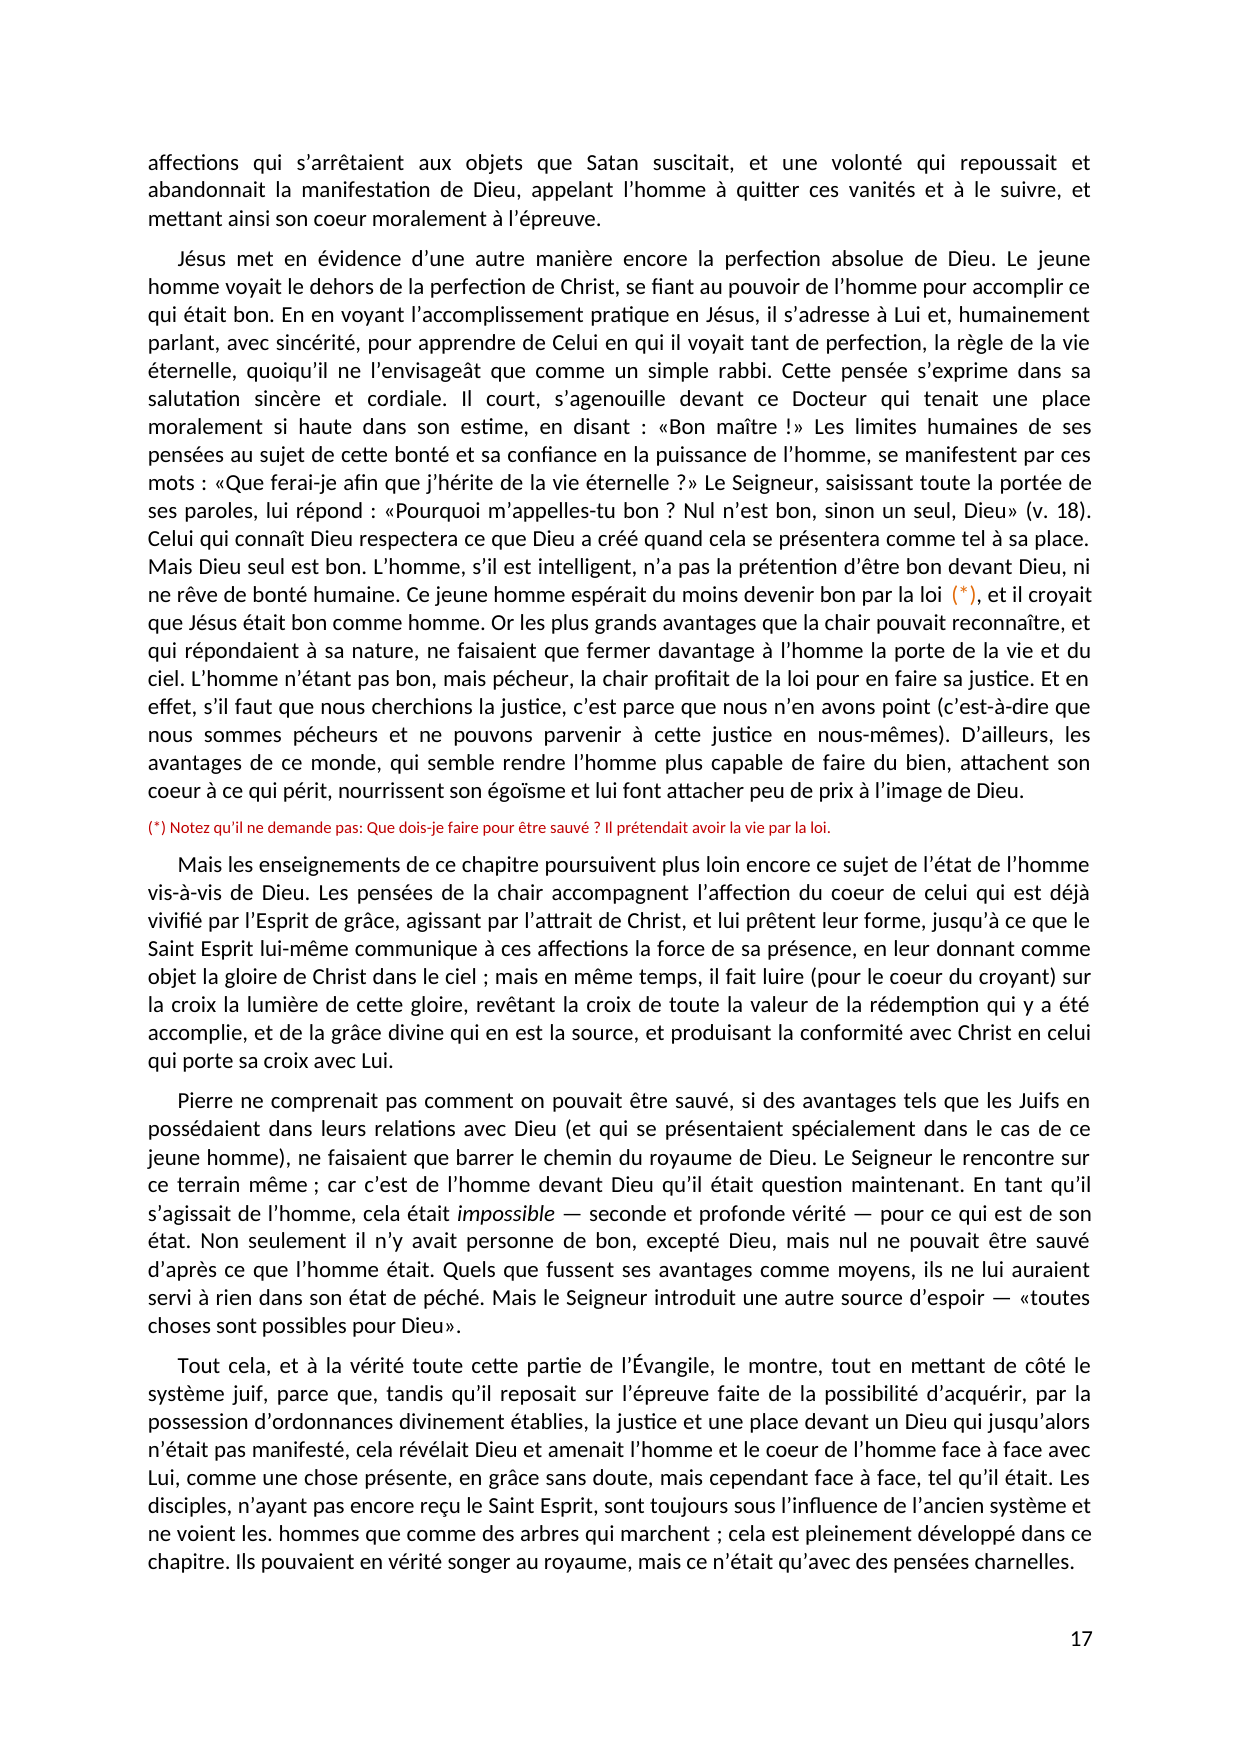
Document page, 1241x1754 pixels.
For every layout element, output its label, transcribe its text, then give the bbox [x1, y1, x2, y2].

text (*) Notez qu’il ne demande pas: Que dois-je faire pour être sauvé ? Il prétendait avoir la vie par la loi. [148, 817, 1093, 837]
text Jésus met en évidence d’une autre manière encore la perfection absolue de Dieu. Le jeune homme voyait le dehors de la perfection de Christ, se fiant au pouvoir de l’homme pour accomplir ce qui était bon. En en voyant l’accomplissement pratique en Jésus, il s’adresse à Lui et, humainement parlant, avec sincérité, pour apprendre de Celui en qui il voyait tant de perfection, la règle de la vie éternelle, quoiqu’il ne l’envisageât que comme un simple rabbi. Cette pensée s’exprime dans sa salutation sincère et cordiale. Il court, s’agenouille devant ce Docteur qui tenait une place moralement si haute dans son estime, en disant : «Bon maître !» Les limites humaines de ses pensées au sujet de cette bonté et sa confiance en la puissance de l’homme, se manifestent par ces mots : «Que ferai-je afin que j’hérite de la vie éternelle ?» Le Seigneur, saisissant toute la portée de ses paroles, lui répond : «Pourquoi m’appelles-tu bon ? Nul n’est bon, sinon un seul, Dieu» (v. 18). Celui qui connaît Dieu respectera ce que Dieu a créé quand cela se présentera comme tel à sa place. Mais Dieu seul est bon. L’homme, s’il est intelligent, n’a pas la prétention d’être bon devant Dieu, ni ne rêve de bonté humaine. Ce jeune homme espérait du moins devenir bon par la loi (*), et il croyait que Jésus était bon comme homme. Or les plus grands avantages que la chair pouvait reconnaître, et qui répondaient à sa nature, ne faisaient que fermer davantage à l’homme la porte de la vie et du ciel. L’homme n’étant pas bon, mais pécheur, la chair profitait de la loi pour en faire sa justice. Et en effet, s’il faut que nous cherchions la justice, c’est parce que nous n’en avons point (c’est-à-dire que nous sommes pécheurs et ne pouvons parvenir à cette justice en nous-mêmes). D’ailleurs, les avantages de ce monde, qui semble rendre l’homme plus capable de faire du bien, attachent son coeur à ce qui périt, nourrissent son égoïsme et lui font attacher peu de prix à l’image de Dieu. [148, 244, 1093, 804]
text Pierre ne comprenait pas comment on pouvait être sauvé, si des avantages tels que les Juifs en possédaient dans leurs relations avec Dieu (et qui se présentaient spécialement dans le cas de ce jeune homme), ne faisaient que barrer le chemin du royaume de Dieu. Le Seigneur le rencontre sur ce terrain même ; car c’est de l’homme devant Dieu qu’il était question maintenant. En tant qu’il s’agissait de l’homme, cela était impossible — seconde et profonde vérité — pour ce qui est de son état. Non seulement il n’y avait personne de bon, excepté Dieu, mais nul ne pouvait être sauvé d’après ce que l’homme était. Quels que fussent ses avantages comme moyens, ils ne lui auraient servi à rien dans son état de péché. Mais le Seigneur introduit une autre source d’espoir — «toutes choses sont possibles pour Dieu». [148, 1087, 1093, 1339]
text Tout cela, et à la vérité toute cette partie de l’Évangile, le montre, tout en mettant de côté le système juif, parce que, tandis qu’il reposait sur l’épreuve faite de la possibilité d’acquérir, par la possession d’ordonnances divinement établies, la justice et une place devant un Dieu qui jusqu’alors n’était pas manifesté, cela révélait Dieu et amenait l’homme et le coeur de l’homme face à face avec Lui, comme une chose présente, en grâce sans doute, mais cependant face à face, tel qu’il était. Les disciples, n’ayant pas encore reçu le Saint Esprit, sont toujours sous l’influence de l’ancien système et ne voient les. hommes que comme des arbres qui marchent ; cela est pleinement développé dans ce chapitre. Ils pouvaient en vérité songer au royaume, mais ce n’était qu’avec des pensées charnelles. [148, 1351, 1093, 1575]
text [148, 148, 1093, 232]
text Mais les enseignements de ce chapitre poursuivent plus loin encore ce sujet de l’état de l’homme vis-à-vis de Dieu. Les pensées de la chair accompagnent l’affection du coeur de celui qui est déjà vivifié par l’Esprit de grâce, agissant par l’attrait de Christ, et lui prêtent leur forme, jusqu’à ce que le Saint Esprit lui-même communique à ces affections la force de sa présence, en leur donnant comme objet la gloire de Christ dans le ciel ; mais en même temps, il fait luire (pour le coeur du croyant) sur la croix la lumière de cette gloire, revêtant la croix de toute la valeur de la rédemption qui y a été accomplie, et de la grâce divine qui en est la source, et produisant la conformité avec Christ en celui qui porte sa croix avec Lui. [148, 850, 1093, 1074]
